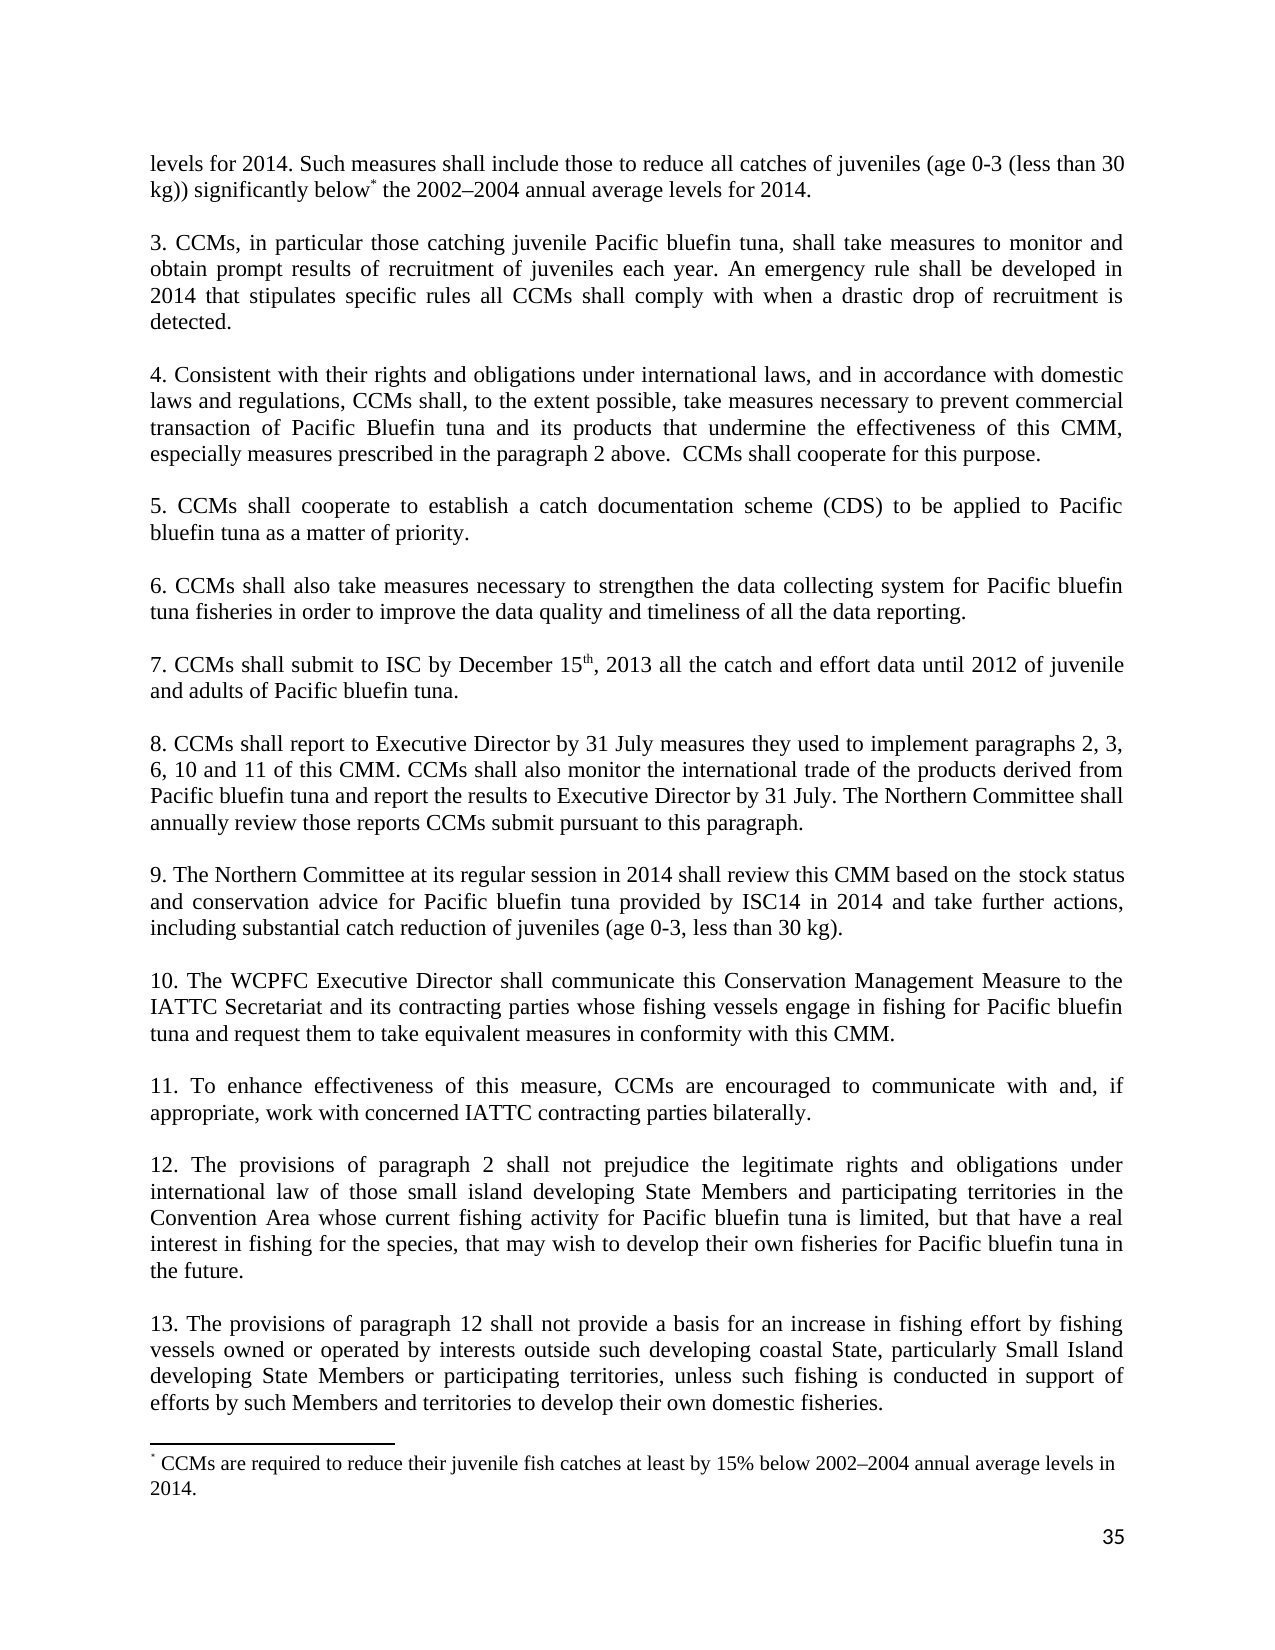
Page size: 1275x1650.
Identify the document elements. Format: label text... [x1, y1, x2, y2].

text 13. The provisions of paragraph 12 shall not provide a basis for an increase in fishing effort by fishing vessels owned or operated by interests outside such developing coastal State, particularly Small Island developing State Members or participating territories, unless such fishing is conducted in support of efforts by such Members and territories to develop their own domestic fisheries. [150, 1309, 1125, 1415]
text 9. The Northern Committee at its regular session in 2014 shall review this CMM based on the stock status and conservation advice for Pacific bluefin tuna provided by ISC14 in 2014 and take further actions, including substantial catch reduction of juveniles (age 0-3, less than 30 kg). [150, 862, 1125, 941]
text 11. To enhance effectiveness of this measure, CCMs are encouraged to communicate with and, if appropriate, work with concerned IATTC contracting parties bilaterally. [150, 1072, 1125, 1125]
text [150, 150, 1125, 203]
text 8. CCMs shall report to Executive Director by 31 July measures they used to implement paragraphs 2, 3, 6, 10 and 11 of this CMM. CCMs shall also monitor the international trade of the products derived from Pacific bluefin tuna and report the results to Executive Director by 31 July. The Northern Committee shall annually review those reports CCMs submit pursuant to this paragraph. [150, 730, 1125, 835]
text 7. CCMs shall submit to ISC by December 15th, 2013 all the catch and effort data until 2012 of juvenile and adults of Pacific bluefin tuna. [150, 651, 1125, 703]
text 5. CCMs shall cooperate to establish a catch documentation scheme (CDS) to be applied to Pacific bluefin tuna as a matter of priority. [150, 493, 1125, 545]
text 10. The WCPFC Executive Director shall communicate this Conservation Management Measure to the IATTC Secretariat and its contracting parties whose fishing vessels engage in fishing for Pacific bluefin tuna and request them to take equivalent measures in conformity with this CMM. [150, 967, 1125, 1046]
text 3. CCMs, in particular those catching juvenile Pacific bluefin tuna, shall take measures to monitor and obtain prompt results of recruitment of juveniles each year. An emergency rule shall be developed in 2014 that stipulates specific rules all CCMs shall comply with when a drastic drop of recruitment is detected. [150, 229, 1125, 334]
text 12. The provisions of paragraph 2 shall not prejudice the legitimate rights and obligations under international law of those small island developing State Members and participating territories in the Convention Area whose current fishing activity for Pacific bluefin tuna is limited, but that have a real interest in fishing for the species, that may wish to develop their own fisheries for Pacific bluefin tuna in the future. [150, 1151, 1125, 1283]
text 4. Consistent with their rights and obligations under international laws, and in accordance with domestic laws and regulations, CCMs shall, to the extent possible, take measures necessary to prevent commercial transaction of Pacific Bluefin tuna and its products that undermine the effectiveness of this CMM, especially measures prescribed in the paragraph 2 above. CCMs shall cooperate for this purpose. [150, 361, 1125, 466]
text 6. CCMs shall also take measures necessary to strengthen the data collecting system for Pacific bluefin tuna fisheries in order to improve the data quality and timeliness of all the data reporting. [150, 572, 1125, 624]
